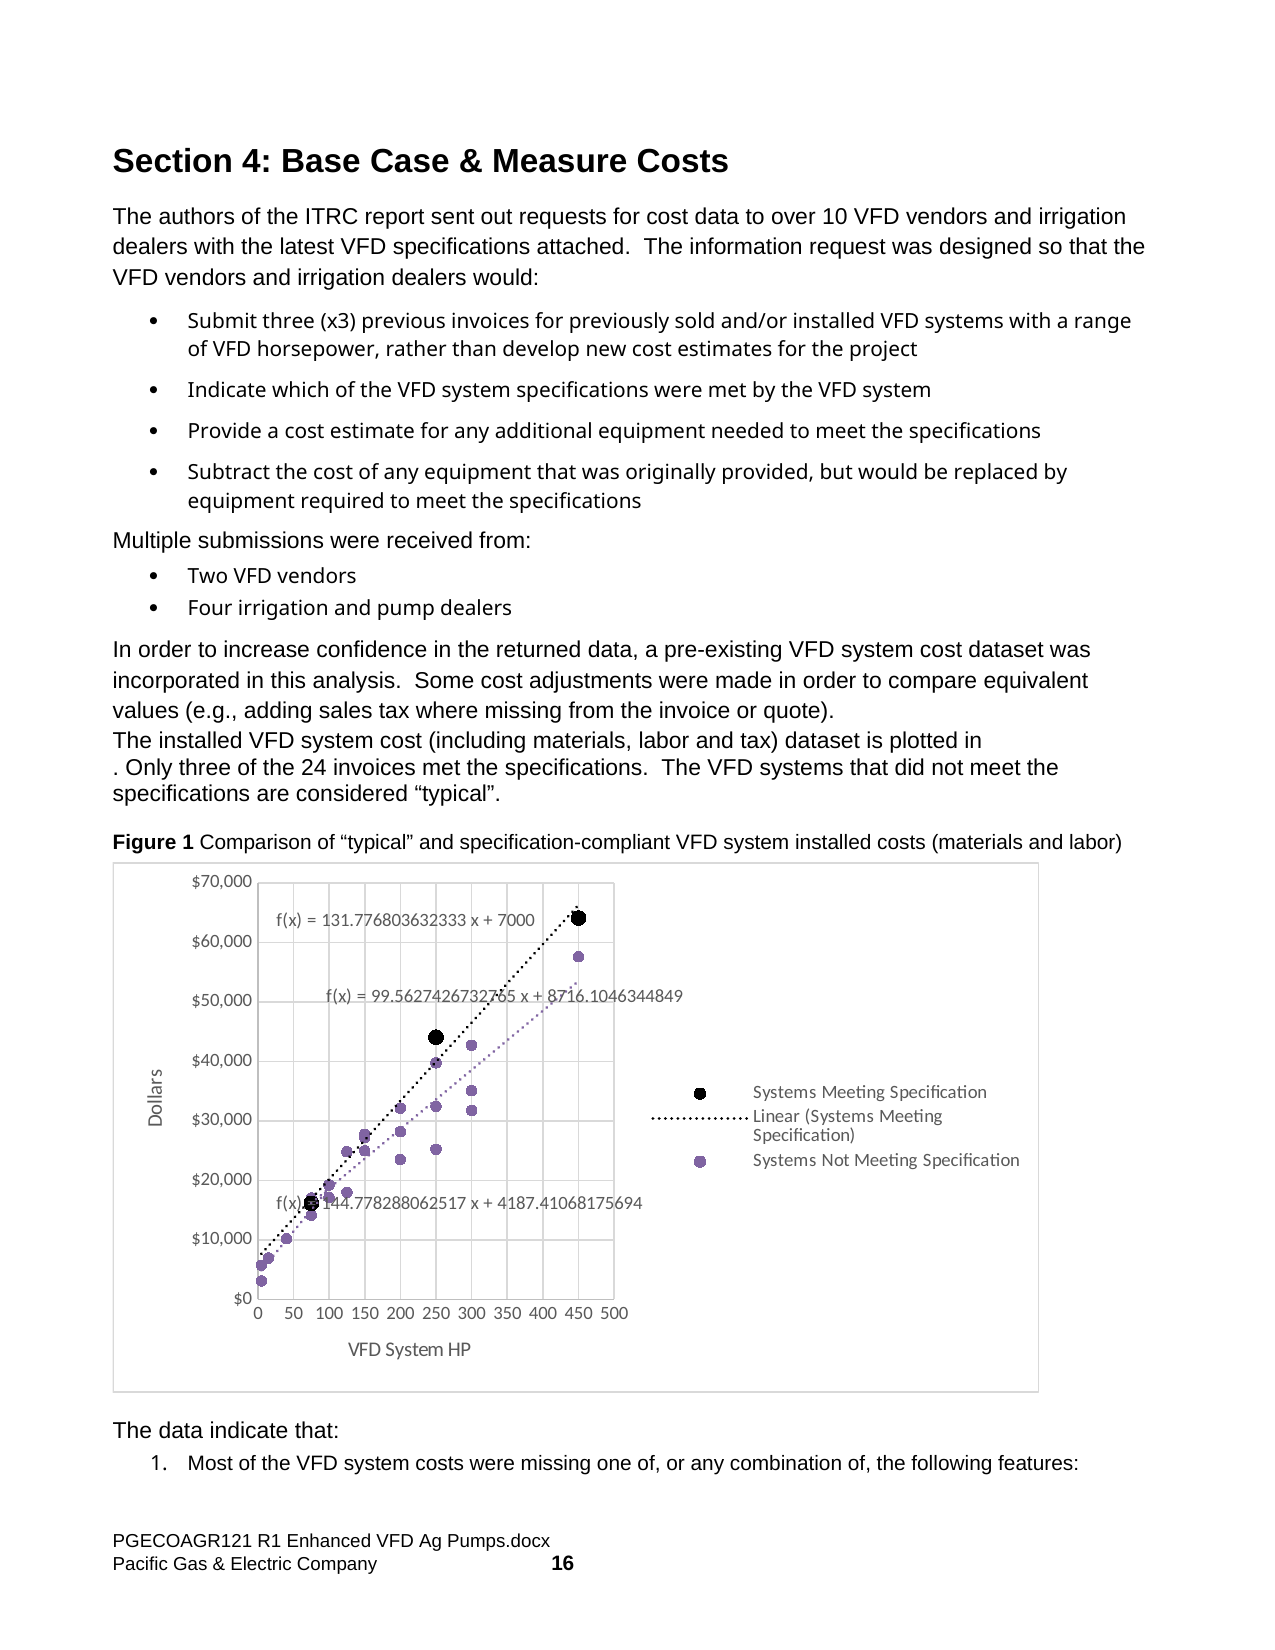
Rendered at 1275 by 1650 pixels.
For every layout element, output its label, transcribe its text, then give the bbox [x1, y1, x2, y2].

list Most of the VFD system costs were missing one of, or any combination of, the following features: [150, 1448, 1153, 1477]
text The data indicate that: [112, 1417, 1153, 1443]
text In order to increase confidence in the returned data, a pre-existing VFD system cost dataset was incorporated in this analysis. Some cost adjustments were made in order to compare equivalent values (e.g., adding sales tax where missing from the invoice or quote). [112, 636, 1153, 723]
text The authors of the ITRC report sent out requests for cost data to over 10 VFD vendors and irrigation dealers with the latest VFD specifications attached. The information request was designed so that the VFD vendors and irrigation dealers would: [112, 203, 1153, 290]
list Subtract the cost of any equipment that was originally provided, but would be replaced by equipment required to meet the specifications [150, 457, 1153, 514]
text Figure 1 Comparison of “typical” and specification-compliant VFD system installed costs (materials and labor) [112, 830, 1153, 854]
list Four irrigation and pump dealers [150, 593, 1153, 621]
list Two VFD vendors [150, 561, 1153, 590]
text Figure 1. Only three of the 24 invoices met the specifications. The VFD systems that did not meet the specifications are considered “typical”. [112, 753, 1153, 806]
list Indicate which of the VFD system specifications were met by the VFD system [150, 376, 1153, 404]
list Provide a cost estimate for any additional equipment needed to meet the specifications [150, 416, 1153, 445]
list Submit three (x3) previous invoices for previously sold and/or installed VFD systems with a range of VFD horsepower, rather than develop new cost estimates for the project [150, 306, 1153, 363]
subtitle Section 4: Base Case & Measure Costs [112, 141, 1153, 179]
text Multiple submissions were received from: [112, 527, 1153, 553]
text The installed VFD system cost (including materials, labor and tax) dataset is plotted in [112, 727, 1153, 753]
